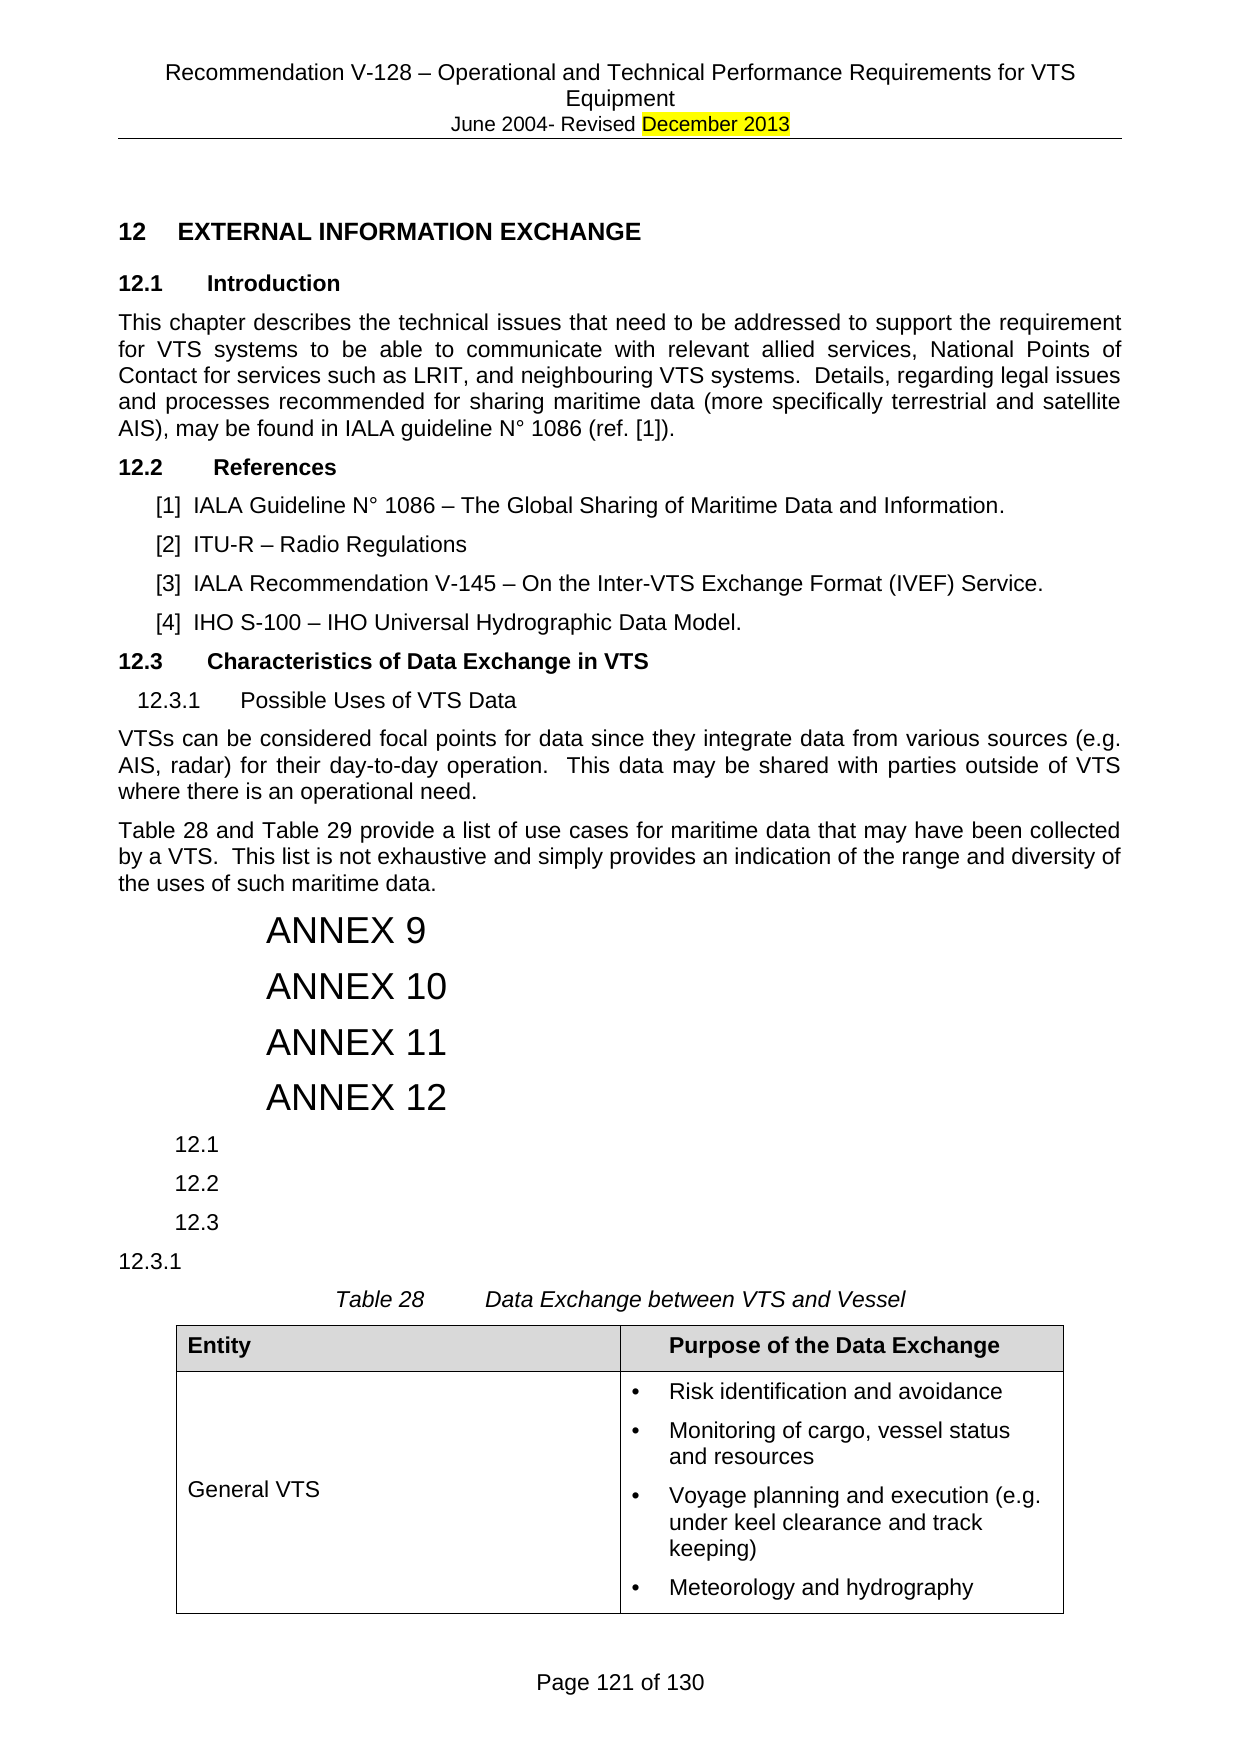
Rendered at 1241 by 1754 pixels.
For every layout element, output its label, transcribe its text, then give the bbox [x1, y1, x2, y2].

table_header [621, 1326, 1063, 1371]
text IHO S-100 – IHO Universal Hydrographic Data Model. [156, 609, 1122, 635]
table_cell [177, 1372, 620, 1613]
text Table 28 and table 29 provide a list of use cases for maritime data that may have been collected by a VTS. This list is not exhaustive and simply provides an indication of the range and diversity of the uses of such maritime data. [118, 817, 1122, 896]
subtitle Introduction [118, 270, 1122, 297]
text VTSs can be considered focal points for data since they integrate data from various sources (e.g. AIS, radar) for their day-to-day operation. This data may be shared with parties outside of VTS where there is an operational need. [118, 725, 1122, 804]
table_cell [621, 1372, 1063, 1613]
subtitle Possible Uses of VTS Data [137, 687, 1122, 713]
subtitle External Information Exchange [118, 217, 1122, 245]
subtitle References [118, 453, 1122, 480]
text IALA Recommendation V-145 – On the Inter-VTS Exchange Format (IVEF) Service. [156, 570, 1122, 596]
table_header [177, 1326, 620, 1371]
subtitle Characteristics of Data Exchange in VTS [118, 648, 1122, 674]
list IALA Guideline N° 1086 – The Global Sharing of Maritime Data and Information. [156, 492, 1122, 519]
text Data Exchange between VTS and Vessel [118, 1286, 1122, 1313]
list ITU-R – Radio Regulations [156, 531, 1122, 557]
text This chapter describes the technical issues that need to be addressed to support the requirement for VTS systems to be able to communicate with relevant allied services, National Points of Contact for services such as LRIT, and neighbouring VTS systems. Details, regarding legal issues and processes recommended for sharing maritime data (more specifically terrestrial and satellite AIS), may be found in IALA guideline N° 1086 (ref. [1]). [118, 309, 1122, 441]
